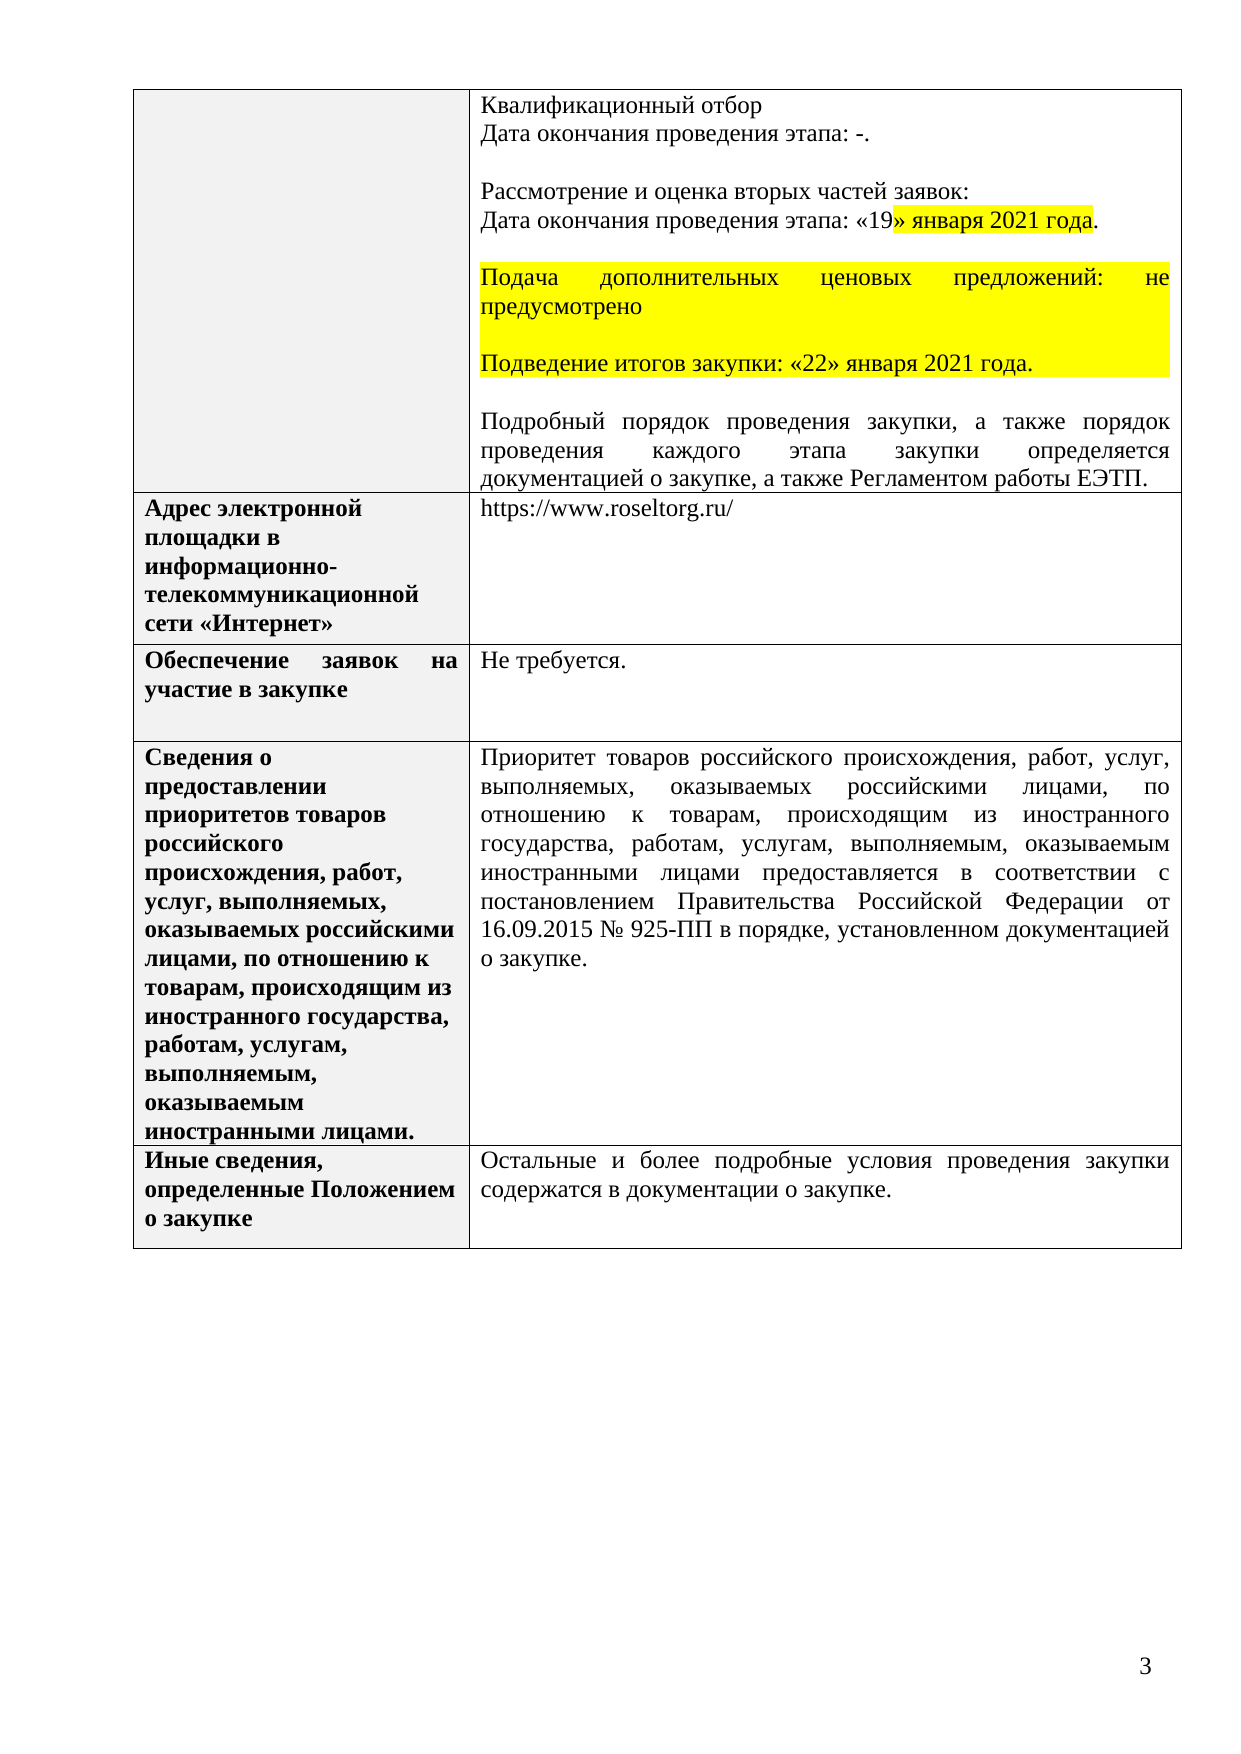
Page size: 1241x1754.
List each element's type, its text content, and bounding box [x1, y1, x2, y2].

table_cell Обеспечение заявок на участие в закупке [134, 645, 469, 741]
table_cell Остальные и более подробные условия проведения закупки содержатся в документации о закупке. [470, 1146, 1181, 1248]
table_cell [134, 90, 469, 492]
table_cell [470, 90, 1181, 492]
table_cell https://www.roseltorg.ru/ [470, 493, 1181, 644]
table_cell Не требуется. [470, 645, 1181, 741]
table_cell Сведения о предоставлении приоритетов товаров российского происхождения, работ, услуг, выполняемых, оказываемых российскими лицами, по отношению к товарам, происходящим из иностранного государства, работам, услугам, выполняемым, оказываемым иностранными лицами. [134, 742, 469, 1144]
table_cell Адрес электронной площадки в информационно-телекоммуникационной сети «Интернет» [134, 493, 469, 644]
table_cell Иные сведения, определенные Положением о закупке [134, 1146, 469, 1248]
table_cell Приоритет товаров российского происхождения, работ, услуг, выполняемых, оказываемых российскими лицами, по отношению к товарам, происходящим из иностранного государства, работам, услугам, выполняемым, оказываемым иностранными лицами предоставляется в соответствии с постановлением Правительства Российской Федерации от 16.09.2015 № 925-ПП в порядке, установленном документацией о закупке. [470, 742, 1181, 1144]
